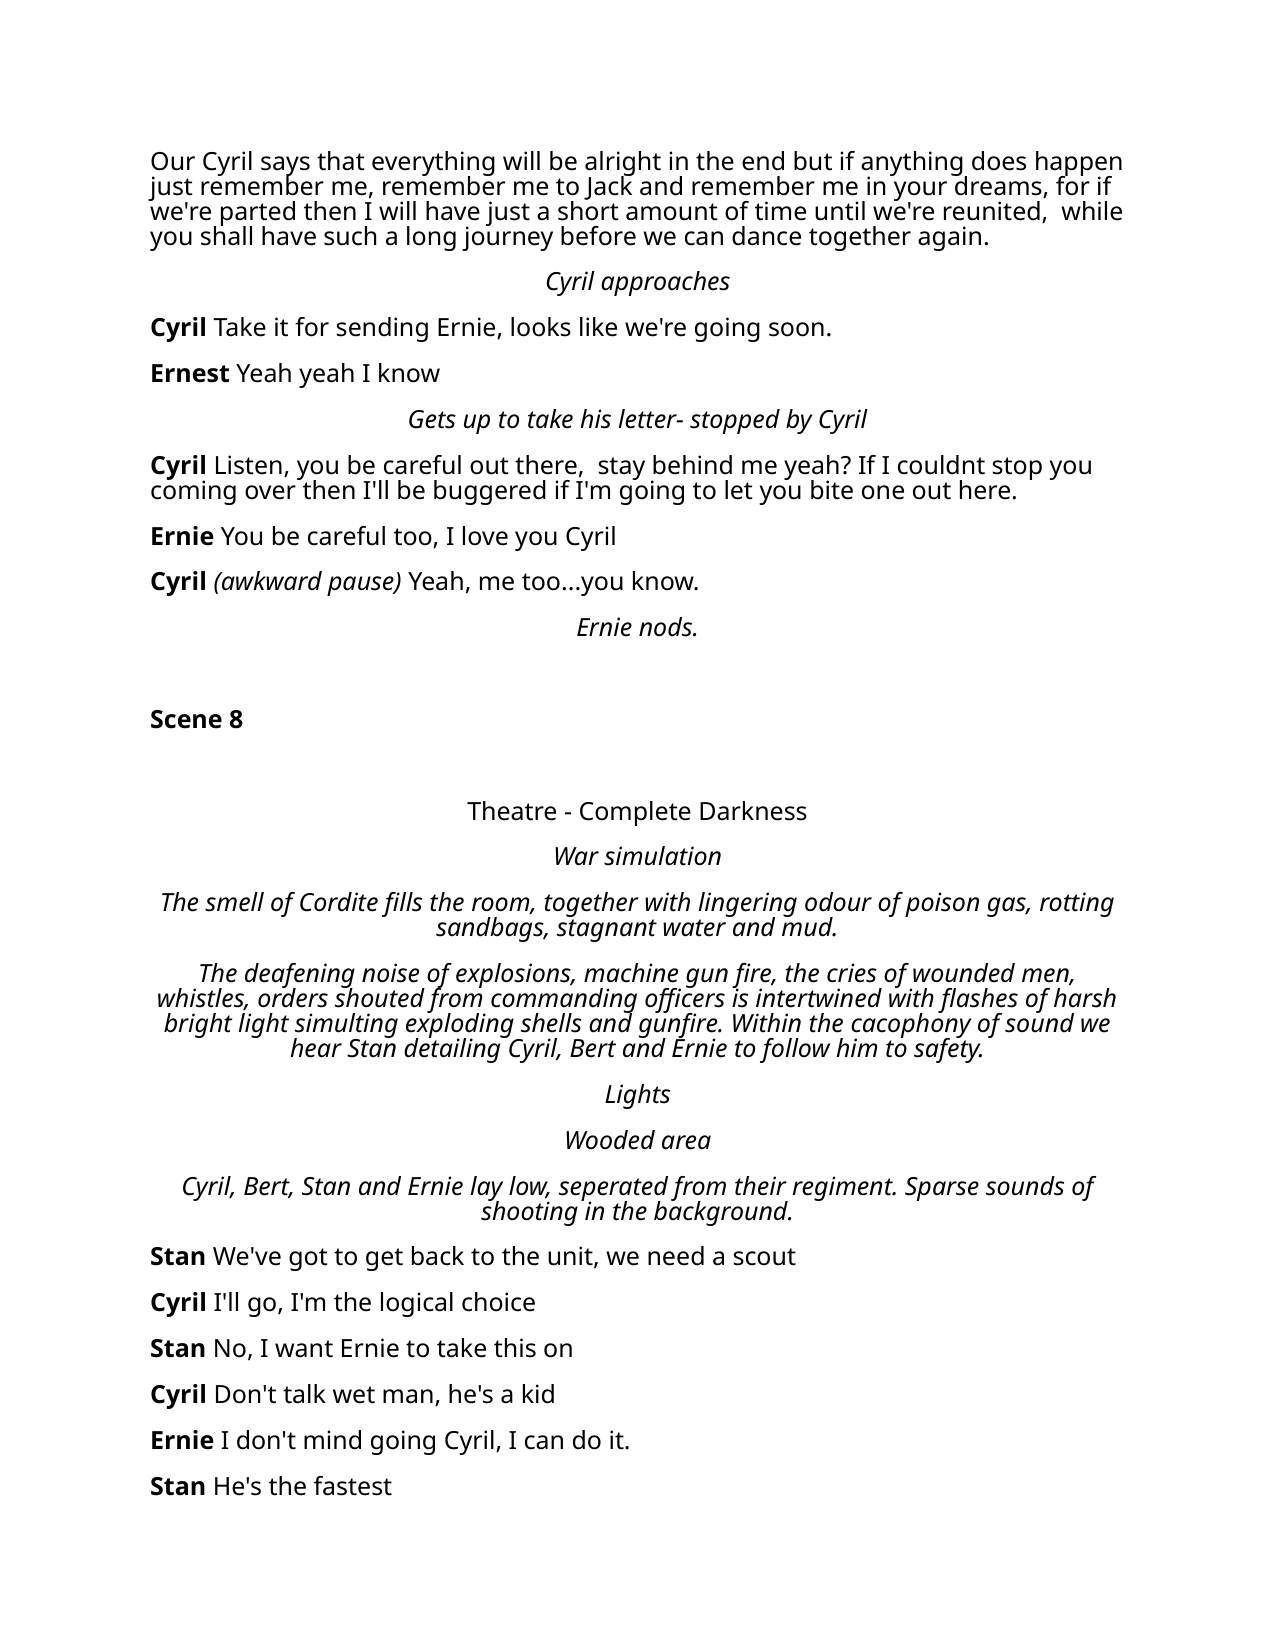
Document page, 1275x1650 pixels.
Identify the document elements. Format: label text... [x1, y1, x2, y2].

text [150, 150, 1125, 250]
text Stan We've got to get back to the unit, we need a scout [150, 1246, 1125, 1271]
text Cyril approaches [150, 271, 1125, 296]
text Gets up to take his letter- stopped by Cyril [150, 408, 1125, 433]
text Ernest Yeah yeah I know [150, 362, 1125, 387]
text Theatre - Complete Darkness [150, 800, 1125, 825]
text Cyril Listen, you be careful out there, stay behind me yeah? If I couldnt stop you coming over then I'll be buggered if I'm going to let you bite one out here. [150, 454, 1125, 504]
text Cyril Don't talk wet man, he's a kid [150, 1383, 1125, 1408]
text The deafening noise of explosions, machine gun fire, the cries of wounded men, whistles, orders shouted from commanding officers is intertwined with flashes of harsh bright light simulting exploding shells and gunfire. Within the cacophony of sound we hear Stan detailing Cyril, Bert and Ernie to follow him to safety. [150, 962, 1125, 1062]
text Cyril I'll go, I'm the logical choice [150, 1292, 1125, 1317]
text Ernie You be careful too, I love you Cyril [150, 525, 1125, 550]
text Ernie nods. [150, 617, 1125, 642]
text Cyril, Bert, Stan and Ernie lay low, seperated from their regiment. Sparse sounds of shooting in the background. [150, 1175, 1125, 1225]
text War simulation [150, 846, 1125, 871]
text Wooded area [150, 1129, 1125, 1154]
text Stan No, I want Ernie to take this on [150, 1337, 1125, 1362]
text Stan He's the fastest [150, 1475, 1125, 1500]
text Cyril Take it for sending Ernie, looks like we're going soon. [150, 317, 1125, 342]
text Scene 8 [150, 708, 1125, 733]
text Lights [150, 1083, 1125, 1108]
text The smell of Cordite fills the room, together with lingering odour of poison gas, rotting sandbags, stagnant water and mud. [150, 892, 1125, 942]
text Cyril (awkward pause) Yeah, me too...you know. [150, 571, 1125, 596]
text Ernie I don't mind going Cyril, I can do it. [150, 1429, 1125, 1454]
